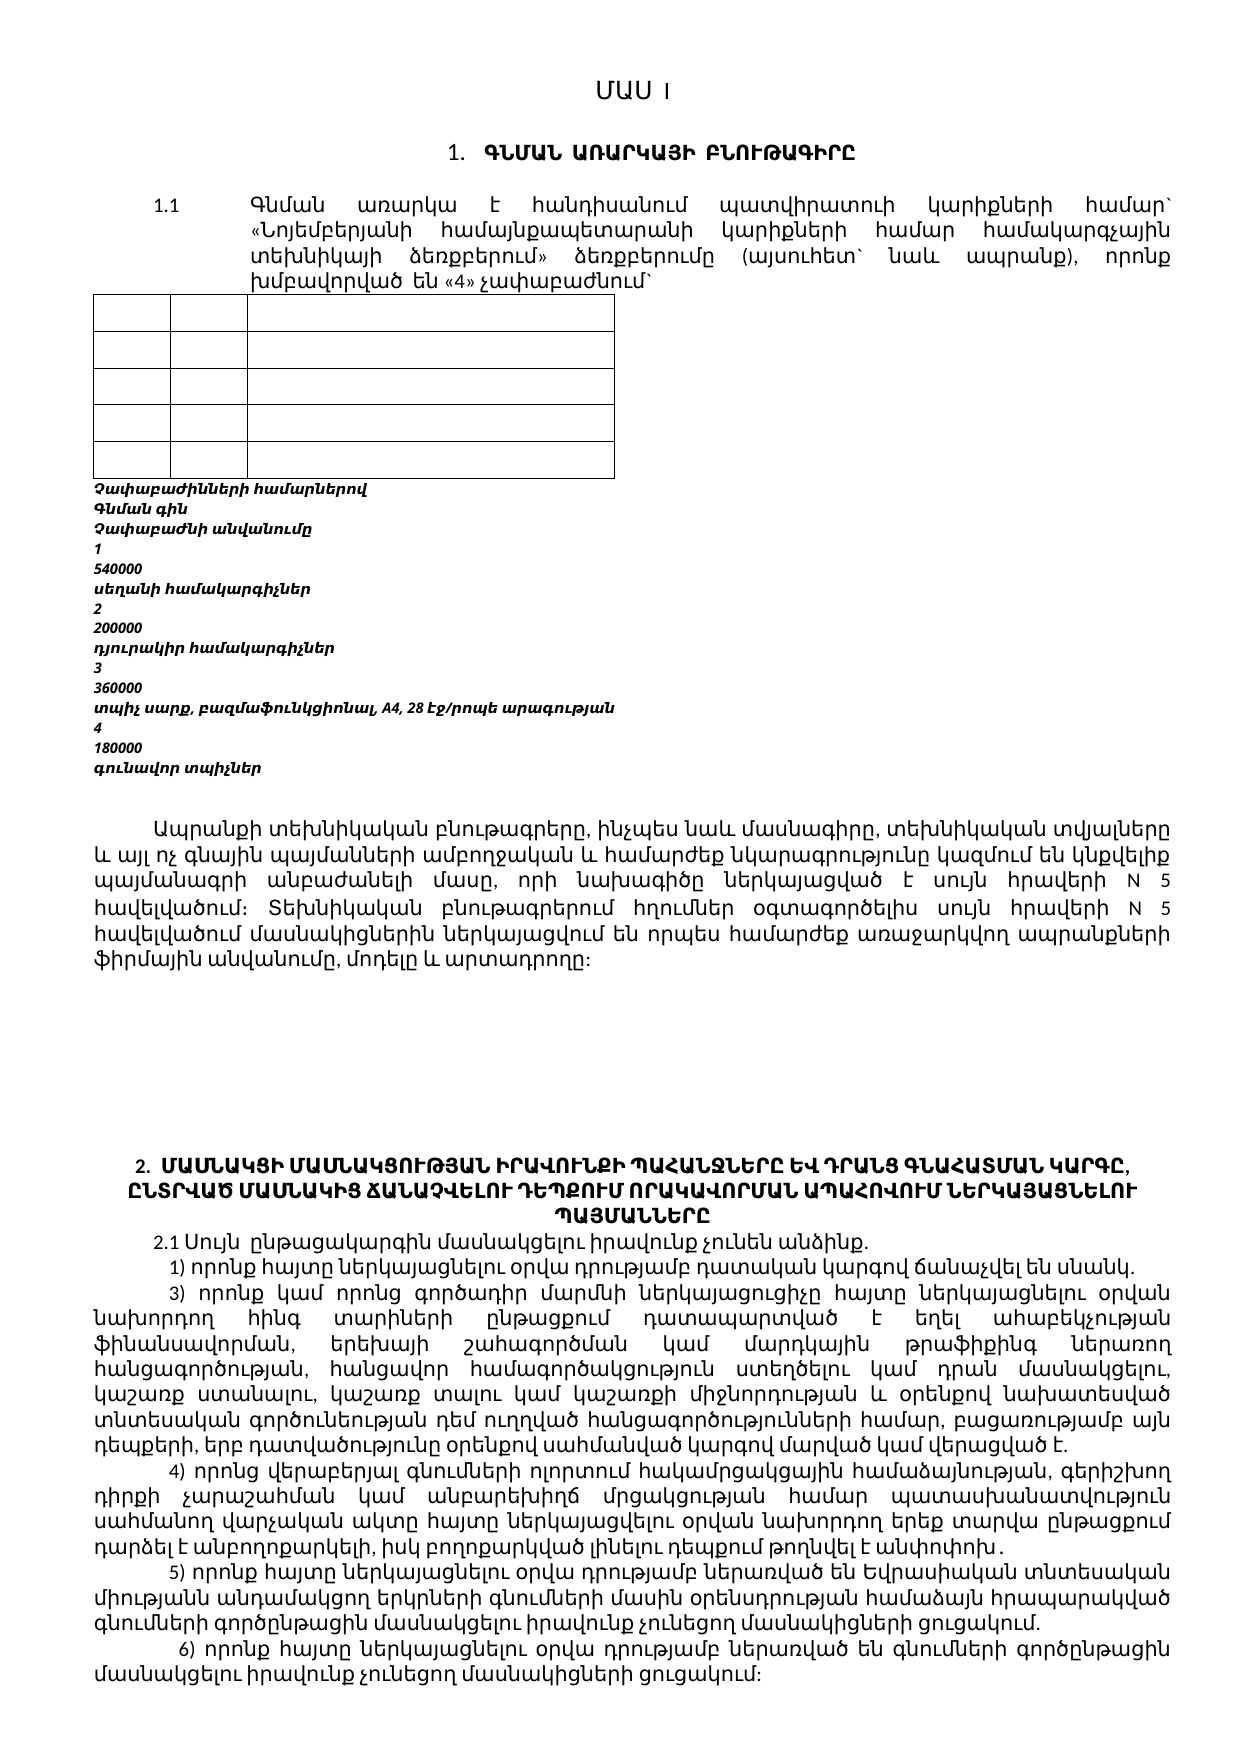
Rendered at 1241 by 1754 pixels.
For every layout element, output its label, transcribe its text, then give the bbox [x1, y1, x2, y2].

text 4) որոնց վերաբերյալ գնումների ոլորտում հակամրցակցային համաձայնության, գերիշխող դիրքի չարաշահման կամ անբարեխիղճ մրցակցության համար պատասխանատվություն սահմանող վարչական ակտը հայտը ներկայացվելու օրվան նախորդող երեք տարվա ընթացքում դարձել է անբողոքարկելի, իսկ բողոքարկված լինելու դեպքում թողնվել է անփոփոխ․ [94, 1458, 1171, 1559]
text ՄԱՍ I [94, 75, 1171, 106]
text 2. ՄԱՍՆԱԿՑԻ ՄԱՍՆԱԿՑՈՒԹՅԱՆ ԻՐԱՎՈՒՆՔԻ ՊԱՀԱՆՋՆԵՐԸ ԵՎ ԴՐԱՆՑ ԳՆԱՀԱՏՄԱՆ ԿԱՐԳԸ, ԸՆՏՐՎԱԾ ՄԱՍՆԱԿԻՑ ՃԱՆԱՉՎԵԼՈՒ ԴԵՊՔՈՒՄ ՈՐԱԿԱՎՈՐՄԱՆ ԱՊԱՀՈՎՈՒՄ ՆԵՐԿԱՅԱՑՆԵԼՈՒ ՊԱՅՄԱՆՆԵՐԸ [94, 1153, 1171, 1229]
list ԳՆՄԱՆ ԱՌԱՐԿԱՅԻ ԲՆՈՒԹԱԳԻՐԸ [131, 136, 1171, 167]
text 2.1 Սույն ընթացակարգին մասնակցելու իրավունք չունեն անձինք. [94, 1229, 1171, 1254]
text 6) որոնք հայտը ներկայացնելու օրվա դրությամբ ներառված են գնումների գործընթացին մասնակցելու իրավունք չունեցող մասնակիցների ցուցակում: [94, 1636, 1171, 1687]
text 5) որոնք հայտը ներկայացնելու օրվա դրությամբ ներառված են Եվրասիական տնտեսական միությանն անդամակցող երկրների գնումների մասին օրենսդրության համաձայն հրապարակված գնումների գործընթացին մասնակցելու իրավունք չունեցող մասնակիցների ցուցակում. [94, 1559, 1171, 1636]
subtitle Գնման առարկա է հանդիսանում պատվիրատուի կարիքների համար` «Նոյեմբերյանի համայնքապետարանի կարիքների համար համակարգչային տեխնիկայի ձեռքբերում» ձեռքբերումը (այսուհետ` նաև ապրանք), որոնք խմբավորված են «4» չափաբաժնում` [153, 192, 1171, 294]
text Ապրանքի տեխնիկական բնութագրերը, ինչպես նաև մասնագիրը, տեխնիկական տվյալները և այլ ոչ գնային պայմանների ամբողջական և համարժեք նկարագրությունը կազմում են կնքվելիք պայմանագրի անբաժանելի մասը, որի նախագիծը ներկայացված է սույն հրավերի N 5 հավելվածում։ Տեխնիկական բնութագրերում հղումներ օգտագործելիս սույն հրավերի N 5 հավելվածում մասնակիցներին ներկայացվում են որպես համարժեք առաջարկվող ապրանքների ֆիրմային անվանումը, մոդելը և արտադրողը: [94, 816, 1171, 972]
text 1) որոնք հայտը ներկայացնելու օրվա դրությամբ դատական կարգով ճանաչվել են սնանկ. [94, 1254, 1171, 1280]
text 3) որոնք կամ որոնց գործադիր մարմնի ներկայացուցիչը հայտը ներկայացնելու օրվան նախորդող հինգ տարիների ընթացքում դատապարտված է եղել ահաբեկչության ֆինանսավորման, երեխայի շահագործման կամ մարդկային թրաֆիքինգ ներառող հանցագործության, հանցավոր համագործակցություն ստեղծելու կամ դրան մասնակցելու, կաշառք ստանալու, կաշառք տալու կամ կաշառքի միջնորդության և օրենքով նախատեսված տնտեսական գործունեության դեմ ուղղված հանցագործությունների համար, բացառությամբ այն դեպքերի, երբ դատվածությունը օրենքով սահմանված կարգով մարված կամ վերացված է. [94, 1280, 1171, 1458]
